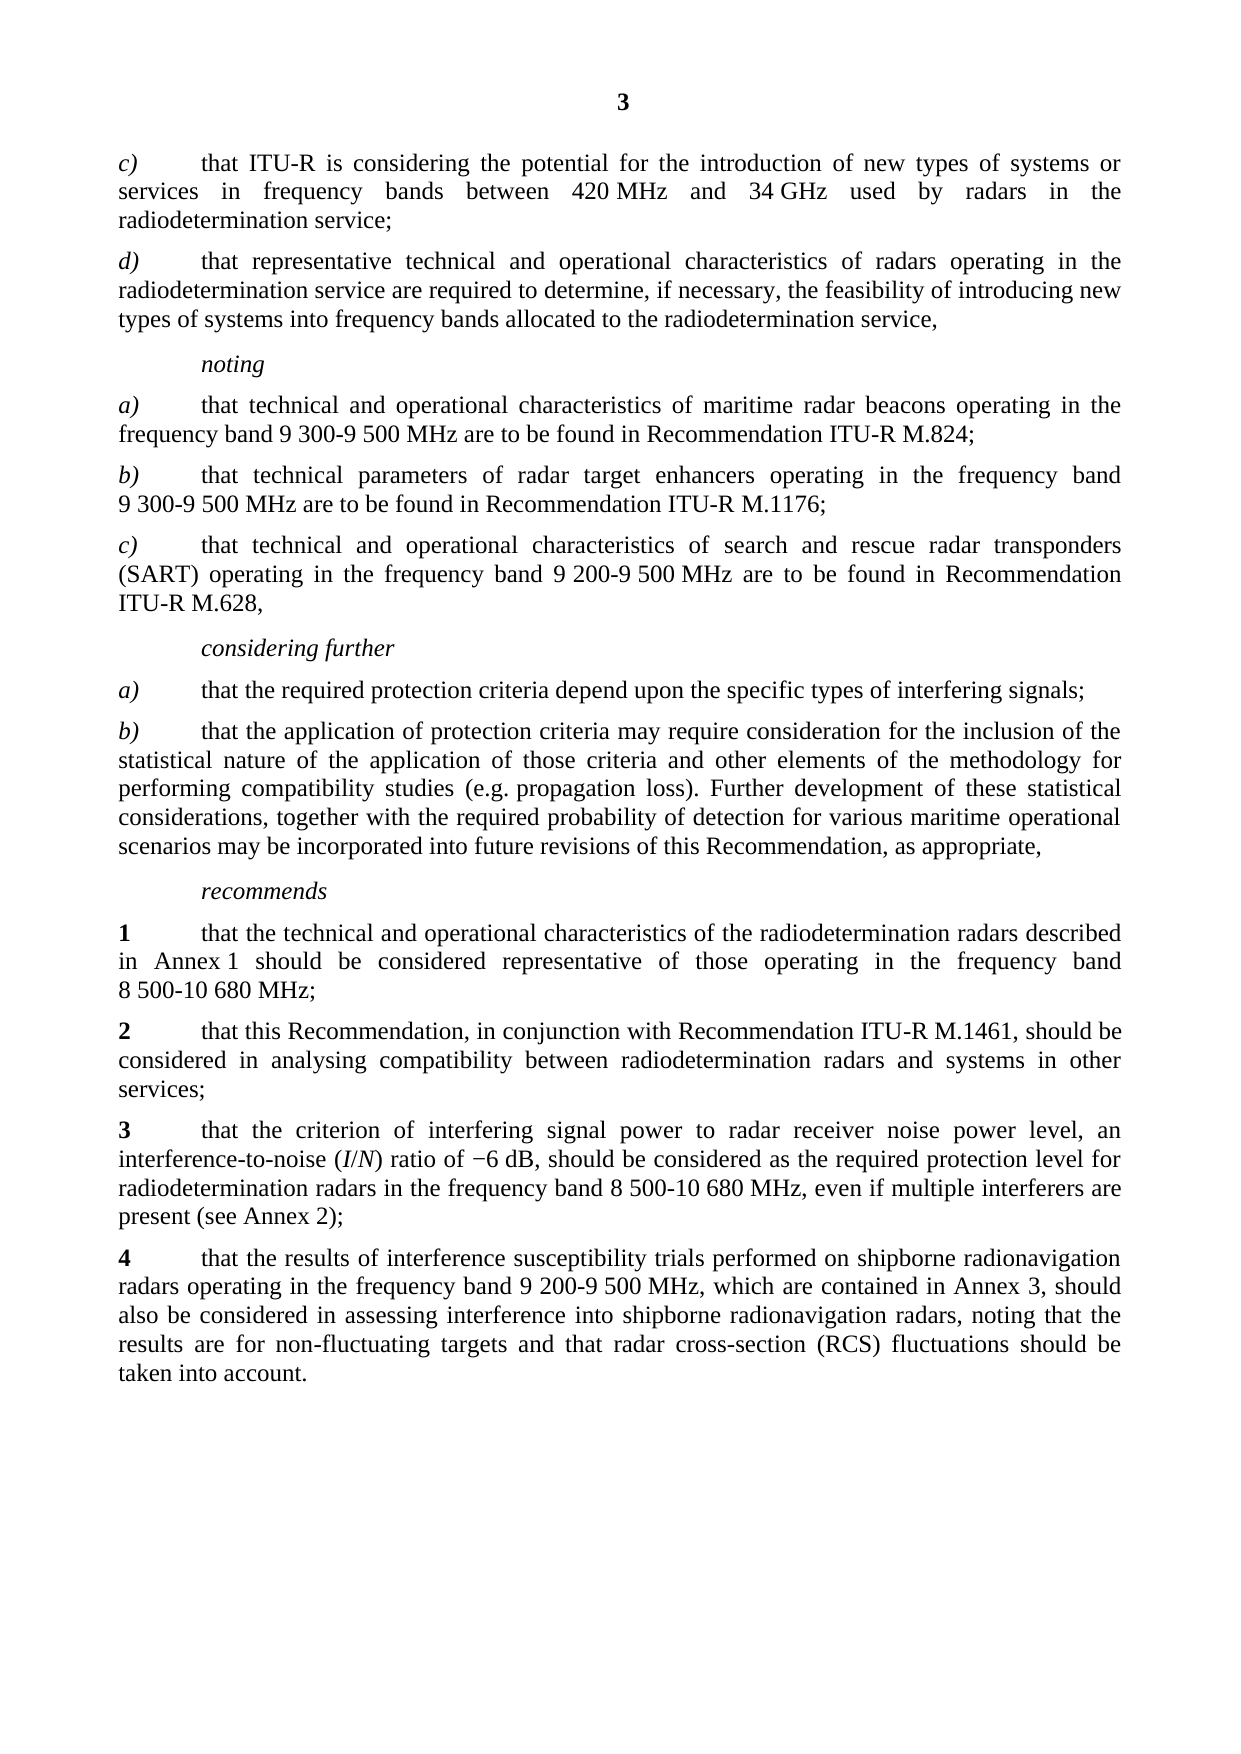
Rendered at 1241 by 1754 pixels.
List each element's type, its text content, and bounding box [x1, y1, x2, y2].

text d) that representative technical and operational characteristics of radars operating in the radiodetermination service are required to determine, if necessary, the feasibility of introducing new types of systems into frequency bands allocated to the radiodetermination service, [118, 246, 1122, 333]
text recommends [201, 876, 1122, 905]
text c) that technical and operational characteristics of search and rescue radar transponders (SART) operating in the frequency band 9 200-9 500 MHz are to be found in Recommendation ITU-R M.628, [118, 531, 1122, 617]
text noting [201, 349, 1122, 378]
text a) that technical and operational characteristics of maritime radar beacons operating in the frequency band 9 300-9 500 MHz are to be found in Recommendation ITU-R M.824; [118, 391, 1122, 448]
text 1 that the technical and operational characteristics of the radiodetermination radars described in Annex 1 should be considered representative of those operating in the frequency band 8 500-10 680 MHz; [118, 918, 1122, 1004]
text c) that ITU-R is considering the potential for the introduction of new types of systems or services in frequency bands between 420 MHz and 34 GHz used by radars in the radiodetermination service; [118, 148, 1122, 234]
text 4 that the results of interference susceptibility trials performed on shipborne radionavigation radars operating in the frequency band 9 200-9 500 MHz, which are contained in Annex 3, should also be considered in assessing interference into shipborne radionavigation radars, noting that the results are for non-fluctuating targets and that radar cross-section (RCS) fluctuations should be taken into account. [118, 1243, 1122, 1386]
text considering further [201, 633, 1122, 662]
text b) that the application of protection criteria may require consideration for the inclusion of the statistical nature of the application of those criteria and other elements of the methodology for performing compatibility studies (e.g. propagation loss). Further development of these statistical considerations, together with the required probability of detection for various maritime operational scenarios may be incorporated into future revisions of this Recommendation, as appropriate, [118, 716, 1122, 860]
text a) that the required protection criteria depend upon the specific types of interfering signals; [118, 675, 1122, 703]
text 3 that the criterion of interfering signal power to radar receiver noise power level, an interference-to-noise (I/N) ratio of −6 dB, should be considered as the required protection level for radiodetermination radars in the frequency band 8 500-10 680 MHz, even if multiple interferers are present (see Annex 2); [118, 1115, 1122, 1230]
text b) that technical parameters of radar target enhancers operating in the frequency band 9 300-9 500 MHz are to be found in Recommendation ITU-R M.1176; [118, 461, 1122, 518]
text 2 that this Recommendation, in conjunction with Recommendation ITU-R M.1461, should be considered in analysing compatibility between radiodetermination radars and systems in other services; [118, 1016, 1122, 1103]
